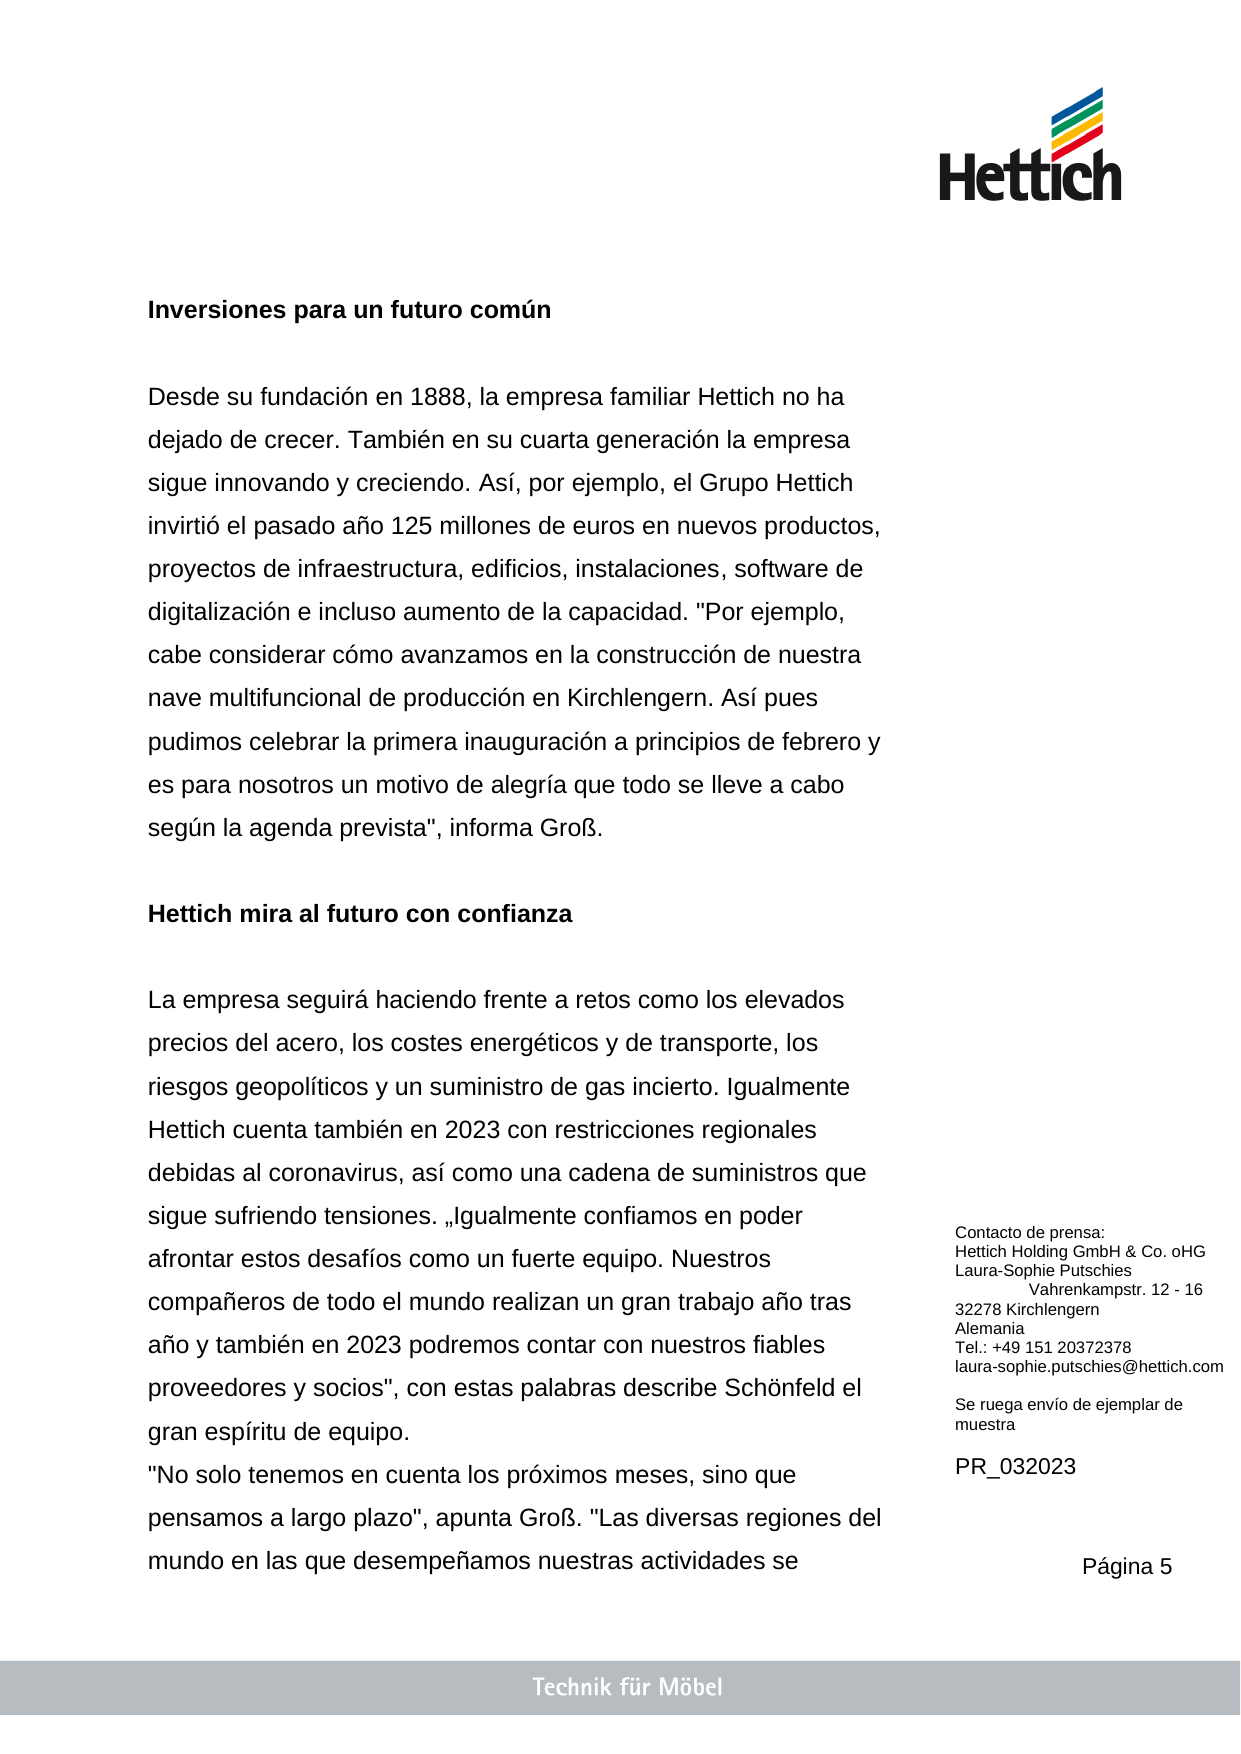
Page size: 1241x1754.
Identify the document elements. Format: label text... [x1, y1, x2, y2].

picture [0, 1598, 1241, 1715]
picture [0, 6, 1241, 263]
text La empresa seguirá haciendo frente a retos como los elevados precios del acero, los costes energéticos y de transporte, los riesgos geopolíticos y un suministro de gas incierto. Igualmente Hettich cuenta también en 2023 con restricciones regionales debidas al coronavirus, así como una cadena de suministros que sigue sufriendo tensiones. „Igualmente confiamos en poder afrontar estos desafíos como un fuerte equipo. Nuestros compañeros de todo el mundo realizan un gran trabajo año tras año y también en 2023 podremos contar con nuestros fiables proveedores y socios", con estas palabras describe Schönfeld el gran espíritu de equipo. [148, 985, 887, 1445]
text Inversiones para un futuro común [148, 295, 887, 324]
text Hettich mira al futuro con confianza [148, 899, 887, 928]
text Desde su fundación en 1888, la empresa familiar Hettich no ha dejado de crecer. También en su cuarta generación la empresa sigue innovando y creciendo. Así, por ejemplo, el Grupo Hettich invirtió el pasado año 125 millones de euros en nuevos productos, proyectos de infraestructura, edificios, instalaciones, software de digitalización e incluso aumento de la capacidad. "Por ejemplo, cabe considerar cómo avanzamos en la construcción de nuestra nave multifuncional de producción en Kirchlengern. Así pues pudimos celebrar la primera inauguración a principios de febrero y es para nosotros un motivo de alegría que todo se lleve a cabo según la agenda prevista", informa Groß. [148, 382, 887, 842]
